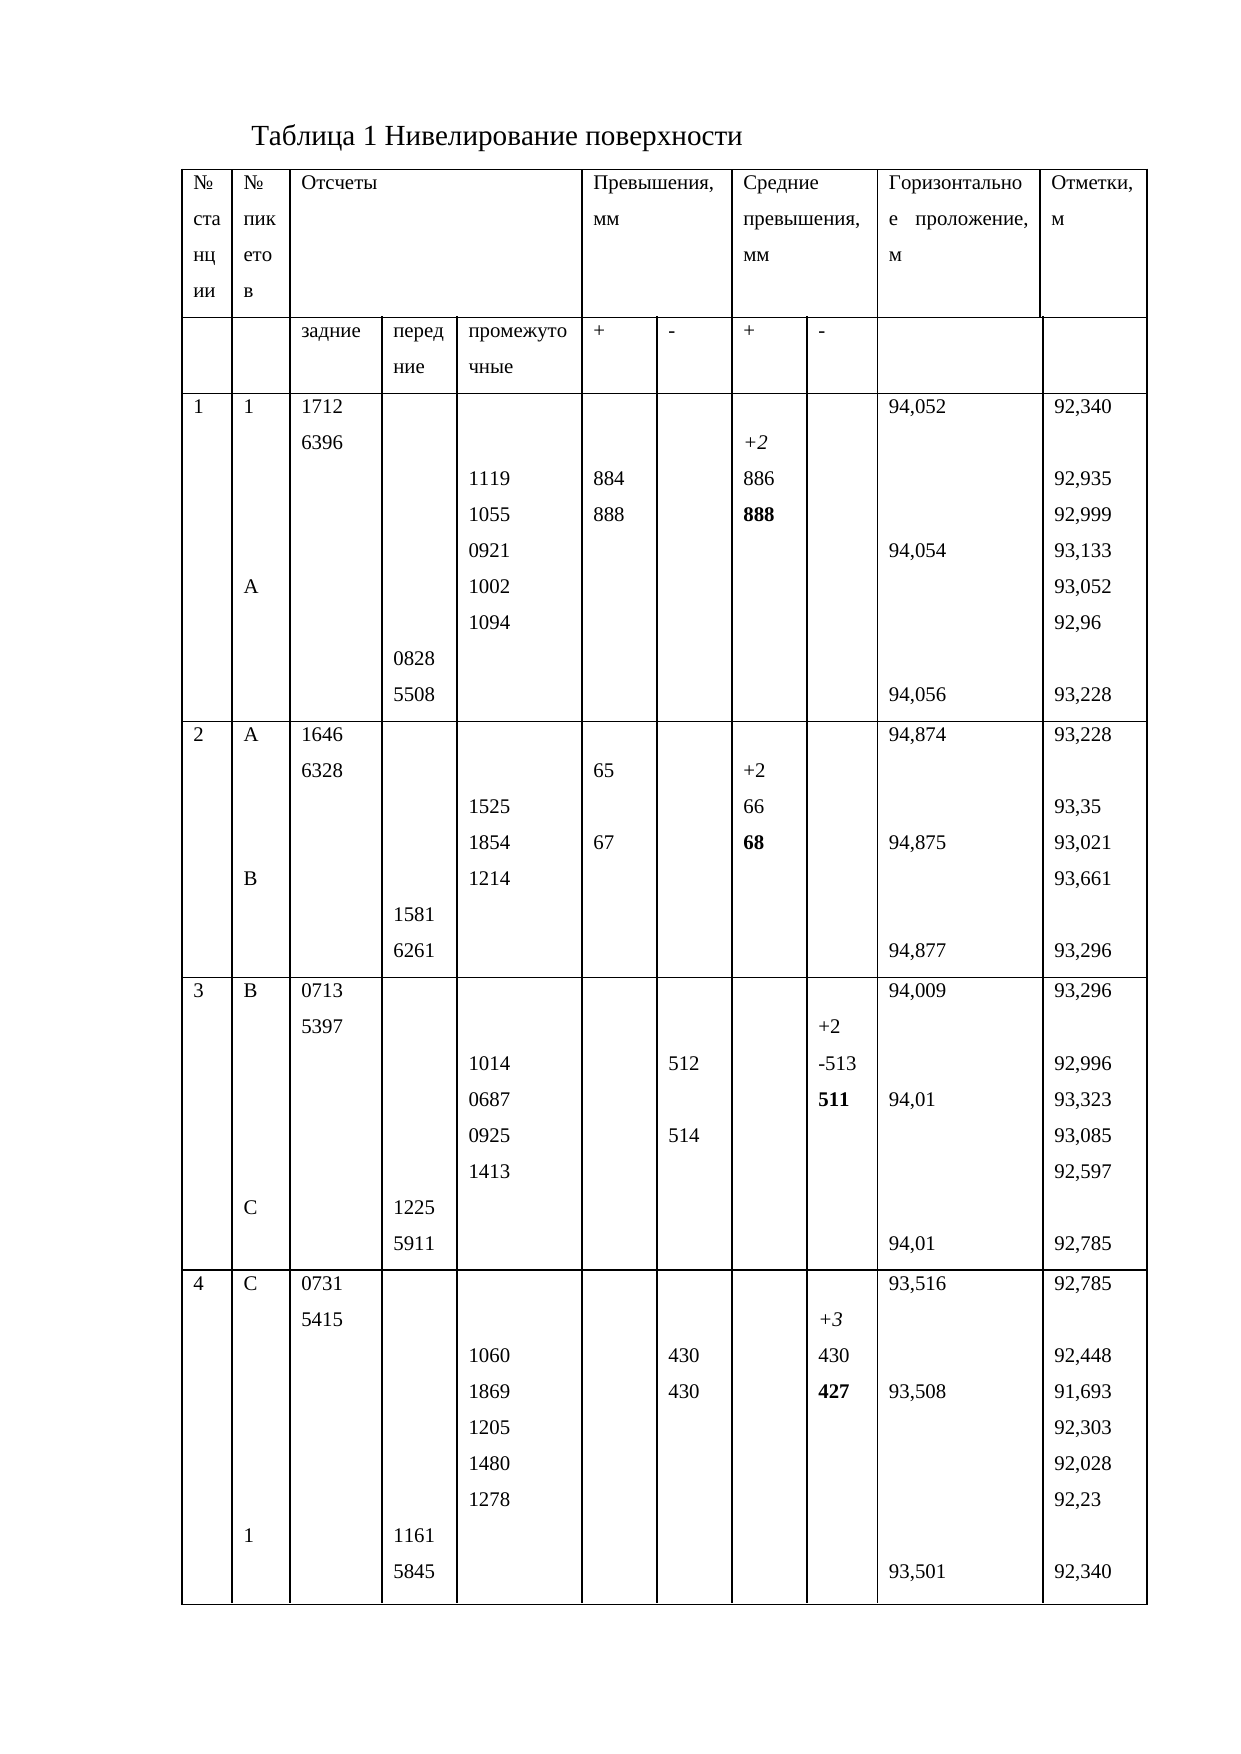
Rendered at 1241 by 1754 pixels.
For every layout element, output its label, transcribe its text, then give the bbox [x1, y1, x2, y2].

table_cell 0713 5397 [291, 978, 381, 1269]
table_cell + [733, 318, 806, 392]
table_header Средние превышения, мм [733, 170, 877, 316]
table_cell 1 А [233, 394, 289, 721]
table_cell +2 886 888 [733, 394, 806, 721]
table_cell 65 67 [583, 722, 656, 977]
table_cell [878, 318, 1042, 392]
table_cell 1060 1869 1205 1480 1278 [458, 1271, 581, 1603]
table_header Превышения, мм [583, 170, 731, 316]
table_cell +2 66 68 [733, 722, 806, 977]
table_cell 1225 5911 [383, 978, 456, 1269]
table_cell [1044, 318, 1146, 392]
table_cell В С [233, 978, 289, 1269]
table_cell 1161 5845 [383, 1271, 456, 1603]
table_cell [808, 394, 877, 721]
table_cell 0731 5415 [291, 1271, 381, 1603]
table_header № пикетов [233, 170, 289, 316]
table_cell [583, 1271, 656, 1603]
table_cell 430 430 [658, 1271, 731, 1603]
table_header № станции [183, 170, 231, 316]
table_header Отсчеты [291, 170, 581, 316]
table_cell 93,516 93,508 93,501 [878, 1271, 1042, 1603]
table_cell передние [383, 318, 456, 392]
table_cell 93,228 93,35 93,021 93,661 93,296 [1044, 722, 1146, 977]
table_cell 0828 5508 [383, 394, 456, 721]
table_cell [733, 978, 806, 1269]
table_header Отметки, м [1041, 170, 1146, 316]
table_cell 4 [183, 1271, 231, 1603]
table_cell [808, 722, 877, 977]
table_cell промежуточные [458, 318, 581, 392]
table_cell [583, 978, 656, 1269]
table_cell [658, 394, 731, 721]
table_cell +3 430 427 [808, 1271, 877, 1603]
table_cell - [808, 318, 877, 392]
table_cell 93,296 92,996 93,323 93,085 92,597 92,785 [1044, 978, 1146, 1269]
table_cell 94,009 94,01 94,01 [878, 978, 1042, 1269]
table_cell 94,052 94,054 94,056 [878, 394, 1042, 721]
table_cell [658, 722, 731, 977]
table_cell 92,785 92,448 91,693 92,303 92,028 92,23 92,340 [1044, 1271, 1146, 1603]
table_cell +2 -513 511 [808, 978, 877, 1269]
table_cell А В [233, 722, 289, 977]
table_cell 512 514 [658, 978, 731, 1269]
table_cell 92,340 92,935 92,999 93,133 93,052 92,96 93,228 [1044, 394, 1146, 721]
table_cell - [658, 318, 731, 392]
table_cell 2 [183, 722, 231, 977]
table_cell + [583, 318, 656, 392]
table_cell С 1 [233, 1271, 289, 1603]
text Таблица 1 Нивелирование поверхности [177, 118, 1152, 152]
table_cell 1581 6261 [383, 722, 456, 977]
table_cell 94,874 94,875 94,877 [878, 722, 1042, 977]
table_cell 1712 6396 [291, 394, 381, 721]
table_cell 3 [183, 978, 231, 1269]
table_cell [233, 318, 289, 392]
table_cell 1119 1055 0921 1002 1094 [458, 394, 581, 721]
table_cell 1 [183, 394, 231, 721]
table_cell 1014 0687 0925 1413 [458, 978, 581, 1269]
table_cell 1646 6328 [291, 722, 381, 977]
table_cell [733, 1271, 806, 1603]
table_cell 884 888 [583, 394, 656, 721]
table_cell [183, 318, 231, 392]
table_cell 1525 1854 1214 [458, 722, 581, 977]
table_header Горизонтальное проложение, м [878, 170, 1039, 316]
table_cell задние [291, 318, 381, 392]
